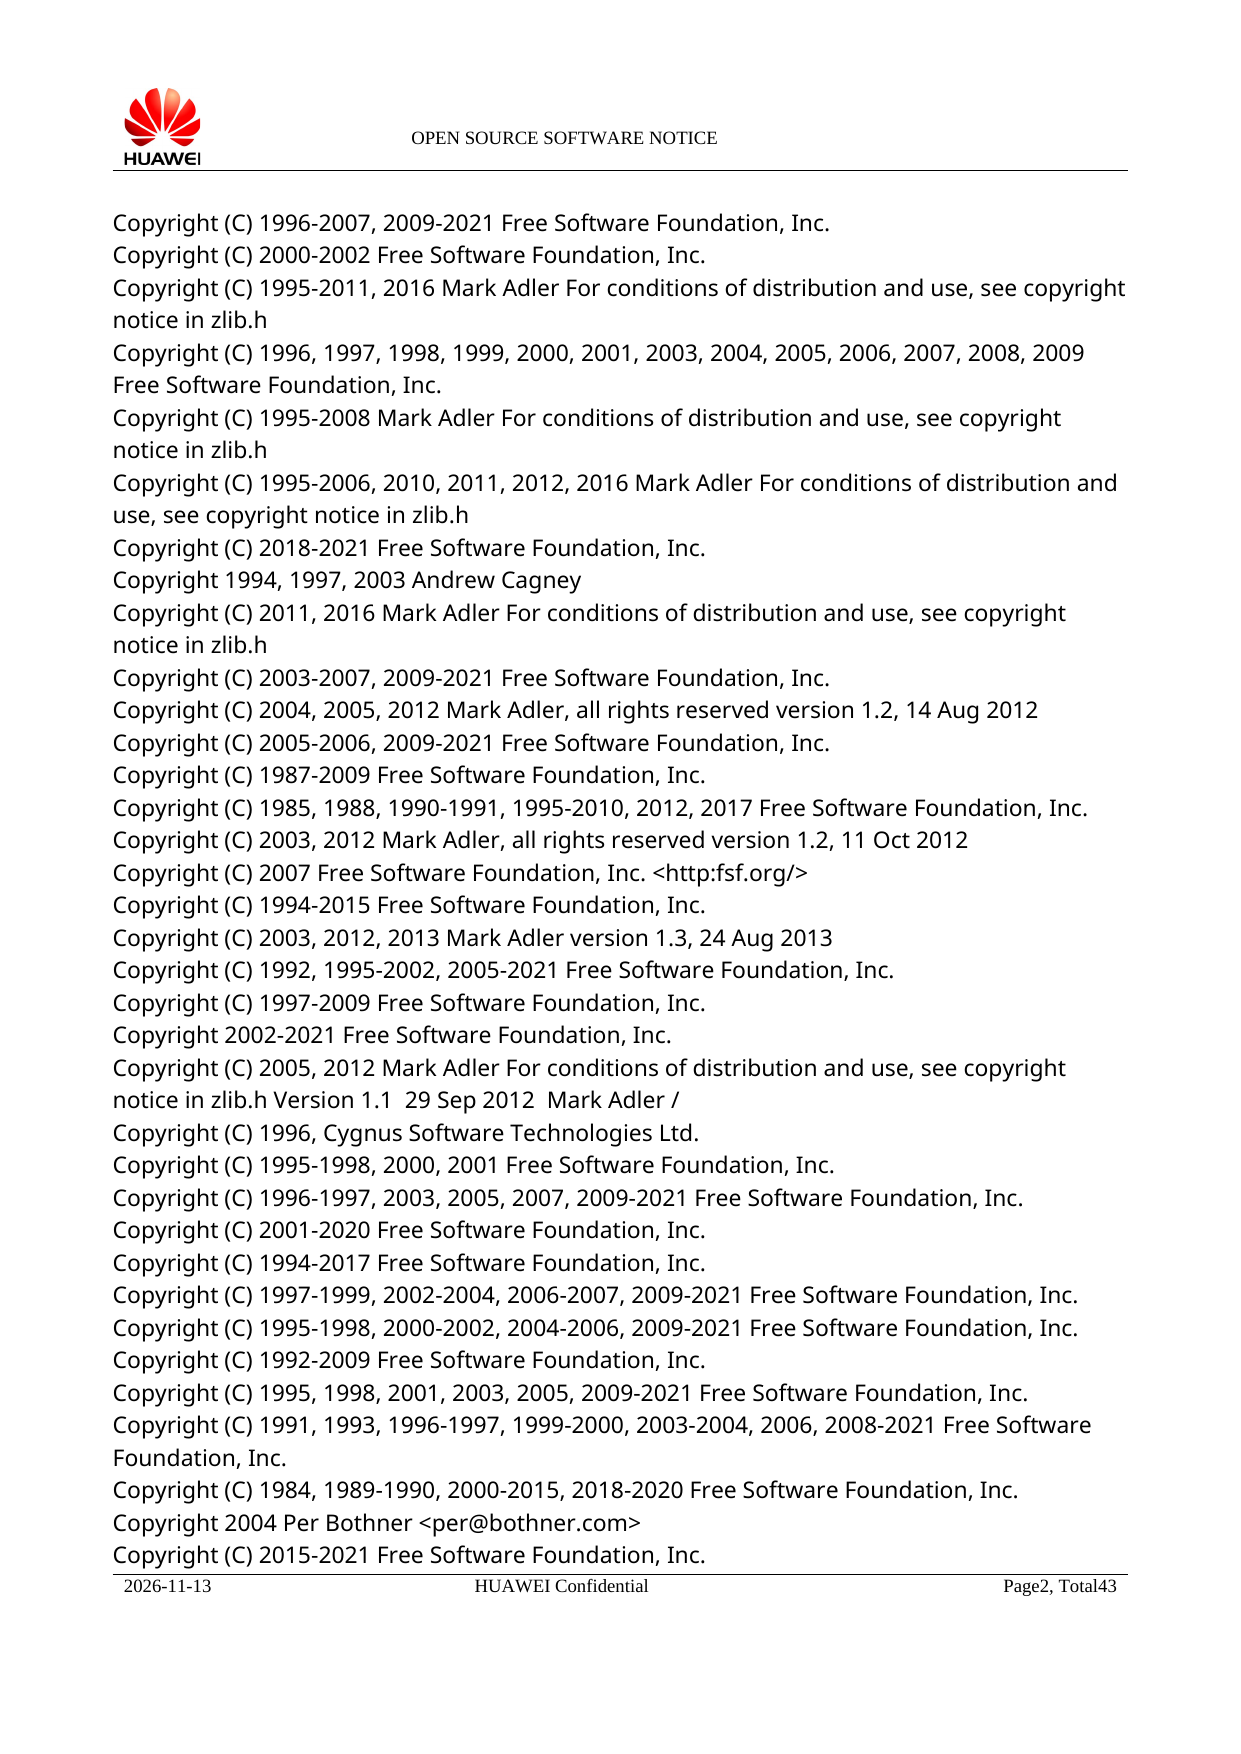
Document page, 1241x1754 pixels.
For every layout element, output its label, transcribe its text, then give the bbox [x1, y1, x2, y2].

picture [124, 88, 201, 165]
